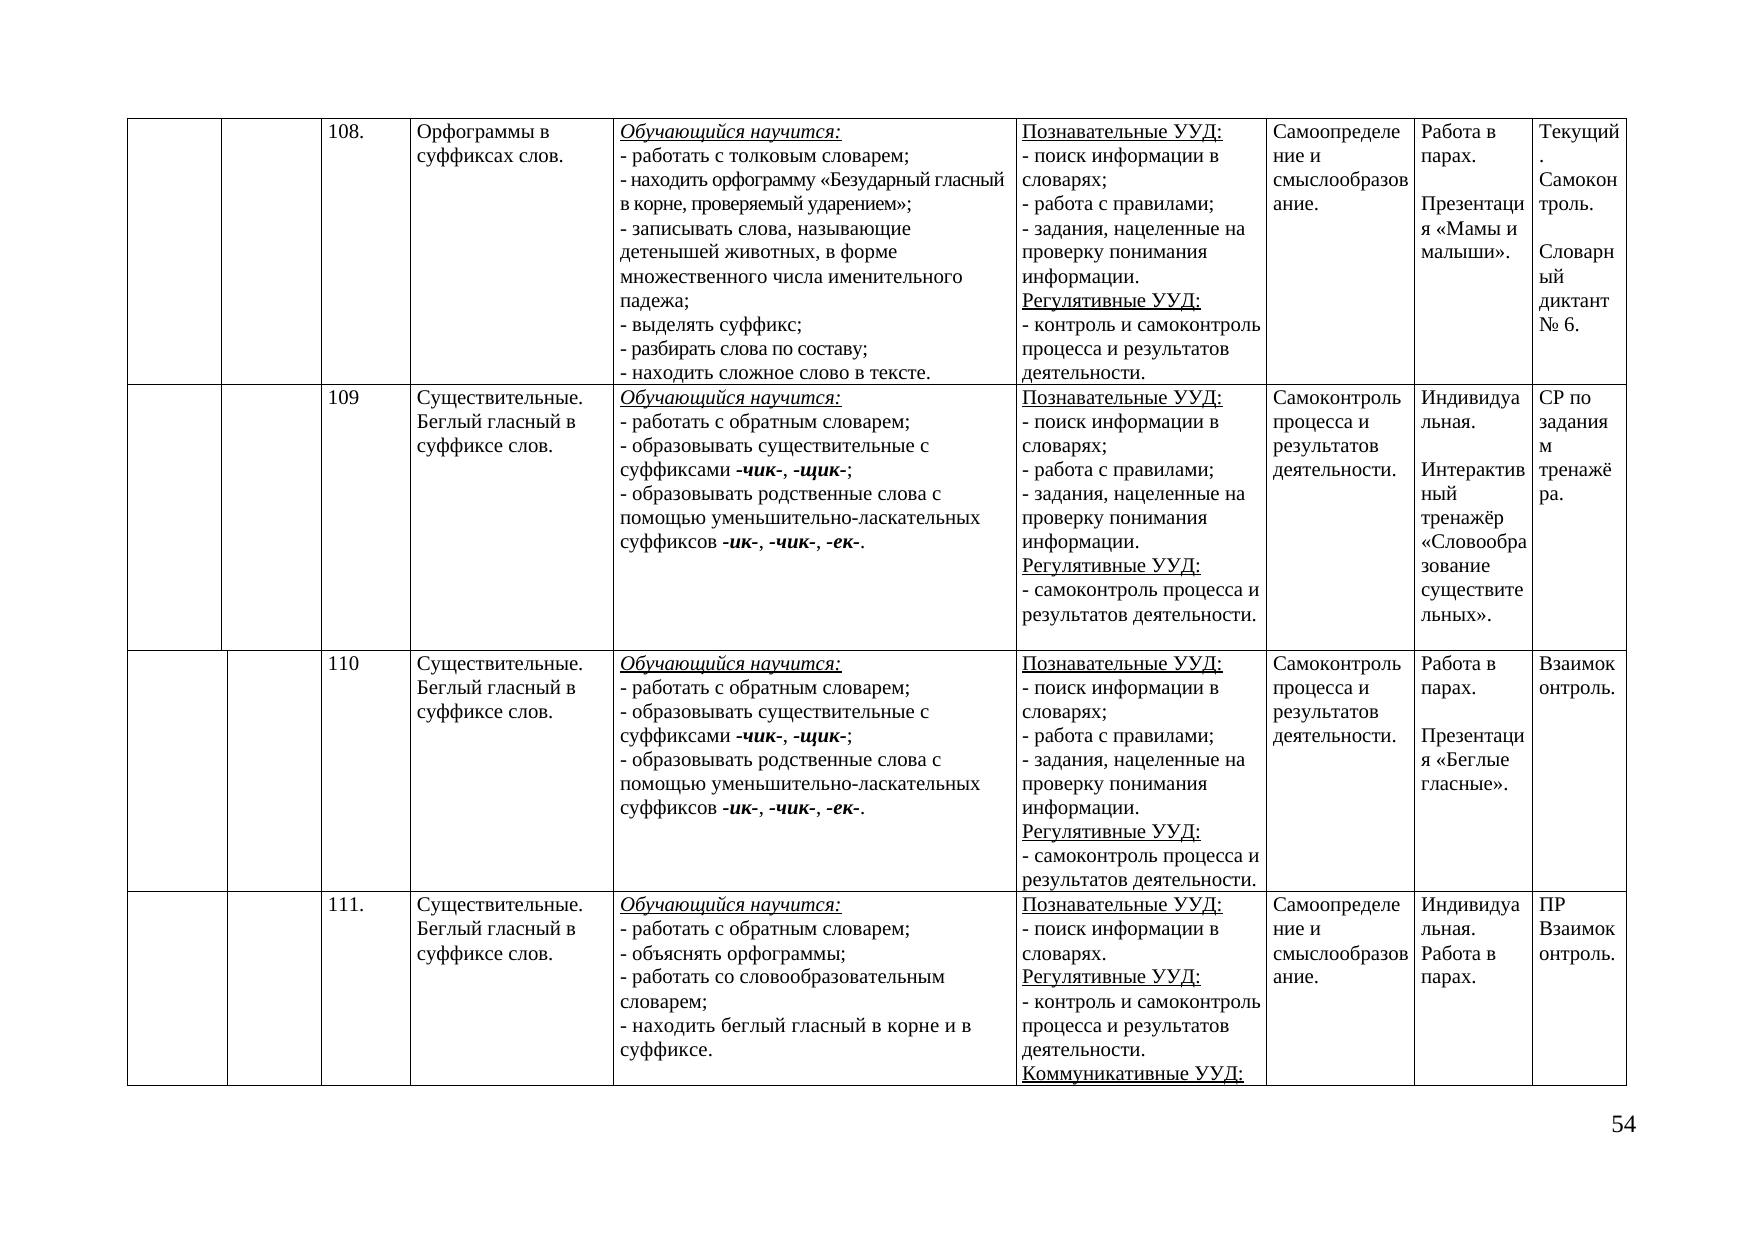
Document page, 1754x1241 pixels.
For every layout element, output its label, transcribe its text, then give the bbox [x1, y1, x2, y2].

table_cell [128, 385, 221, 649]
table_cell Самоконтроль процесса и результатов деятельности. [1267, 385, 1414, 649]
table_cell Индивидуальная. Интерактивный тренажёр «Словообразование существительных». [1415, 385, 1532, 649]
table_cell 108. [322, 119, 410, 384]
table_cell Существительные. Беглый гласный в суффиксе слов. [411, 385, 613, 649]
table_cell 109 [322, 385, 410, 649]
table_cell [411, 892, 613, 1085]
table_cell Познавательные УУД: - поиск информации в словарях; - работа с правилами; - задания, нацеленные на проверку понимания информации. Регулятивные УУД: - самоконтроль процесса и результатов деятельности. [1017, 385, 1266, 649]
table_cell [614, 892, 1016, 1085]
table_cell 110 [322, 651, 410, 891]
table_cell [1267, 119, 1414, 384]
table_cell [228, 892, 321, 1085]
table_cell Обучающийся научится: - работать с толковым словарем; - находить орфограмму «Безударный гласный в корне, проверяемый ударением»; - записывать слова, называющие детенышей животных, в форме множественного числа именительного падежа; - выделять суффикс; - разбирать слова по составу; - находить сложное слово в тексте. [614, 119, 1016, 384]
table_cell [1017, 892, 1266, 1085]
table_cell [222, 385, 321, 649]
table_cell Существительные. Беглый гласный в суффиксе слов. [411, 651, 613, 891]
table_cell Познавательные УУД: - поиск информации в словарях; - работа с правилами; - задания, нацеленные на проверку понимания информации. Регулятивные УУД: - самоконтроль процесса и результатов деятельности. [1017, 651, 1266, 891]
table_cell СР по заданиям тренажёра. [1533, 385, 1626, 649]
table_cell Обучающийся научится: - работать с обратным словарем; - образовывать существительные с суффиксами -чик-, -щик-; - образовывать родственные слова с помощью уменьшительно-ласкательных суффиксов -ик-, -чик-, -ек-. [614, 385, 1016, 649]
table_cell [128, 119, 221, 384]
table_cell Работа в парах. Презентация «Беглые гласные». [1415, 651, 1532, 891]
table_cell [128, 651, 227, 891]
table_cell Текущий. Самоконтроль. Словарный диктант № 6. [1533, 119, 1626, 384]
table_cell Познавательные УУД: - поиск информации в словарях; - работа с правилами; - задания, нацеленные на проверку понимания информации. Регулятивные УУД: - контроль и самоконтроль процесса и результатов деятельности. [1017, 119, 1266, 384]
table_cell 111. [322, 892, 410, 1085]
table_cell Работа в парах. Презентация «Мамы и малыши». [1415, 119, 1532, 384]
table_cell Взаимоконтроль. [1533, 651, 1626, 891]
table_cell [128, 892, 227, 1085]
table_cell [228, 651, 321, 891]
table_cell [1415, 892, 1532, 1085]
table_cell Обучающийся научится: - работать с обратным словарем; - образовывать существительные с суффиксами -чик-, -щик-; - образовывать родственные слова с помощью уменьшительно-ласкательных суффиксов -ик-, -чик-, -ек-. [614, 651, 1016, 891]
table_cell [1267, 892, 1414, 1085]
table_cell Самоконтроль процесса и результатов деятельности. [1267, 651, 1414, 891]
table_cell ПР Взаимоконтроль. [1533, 892, 1626, 1085]
table_cell [222, 119, 321, 384]
table_cell Орфограммы в суффиксах слов. [411, 119, 613, 384]
